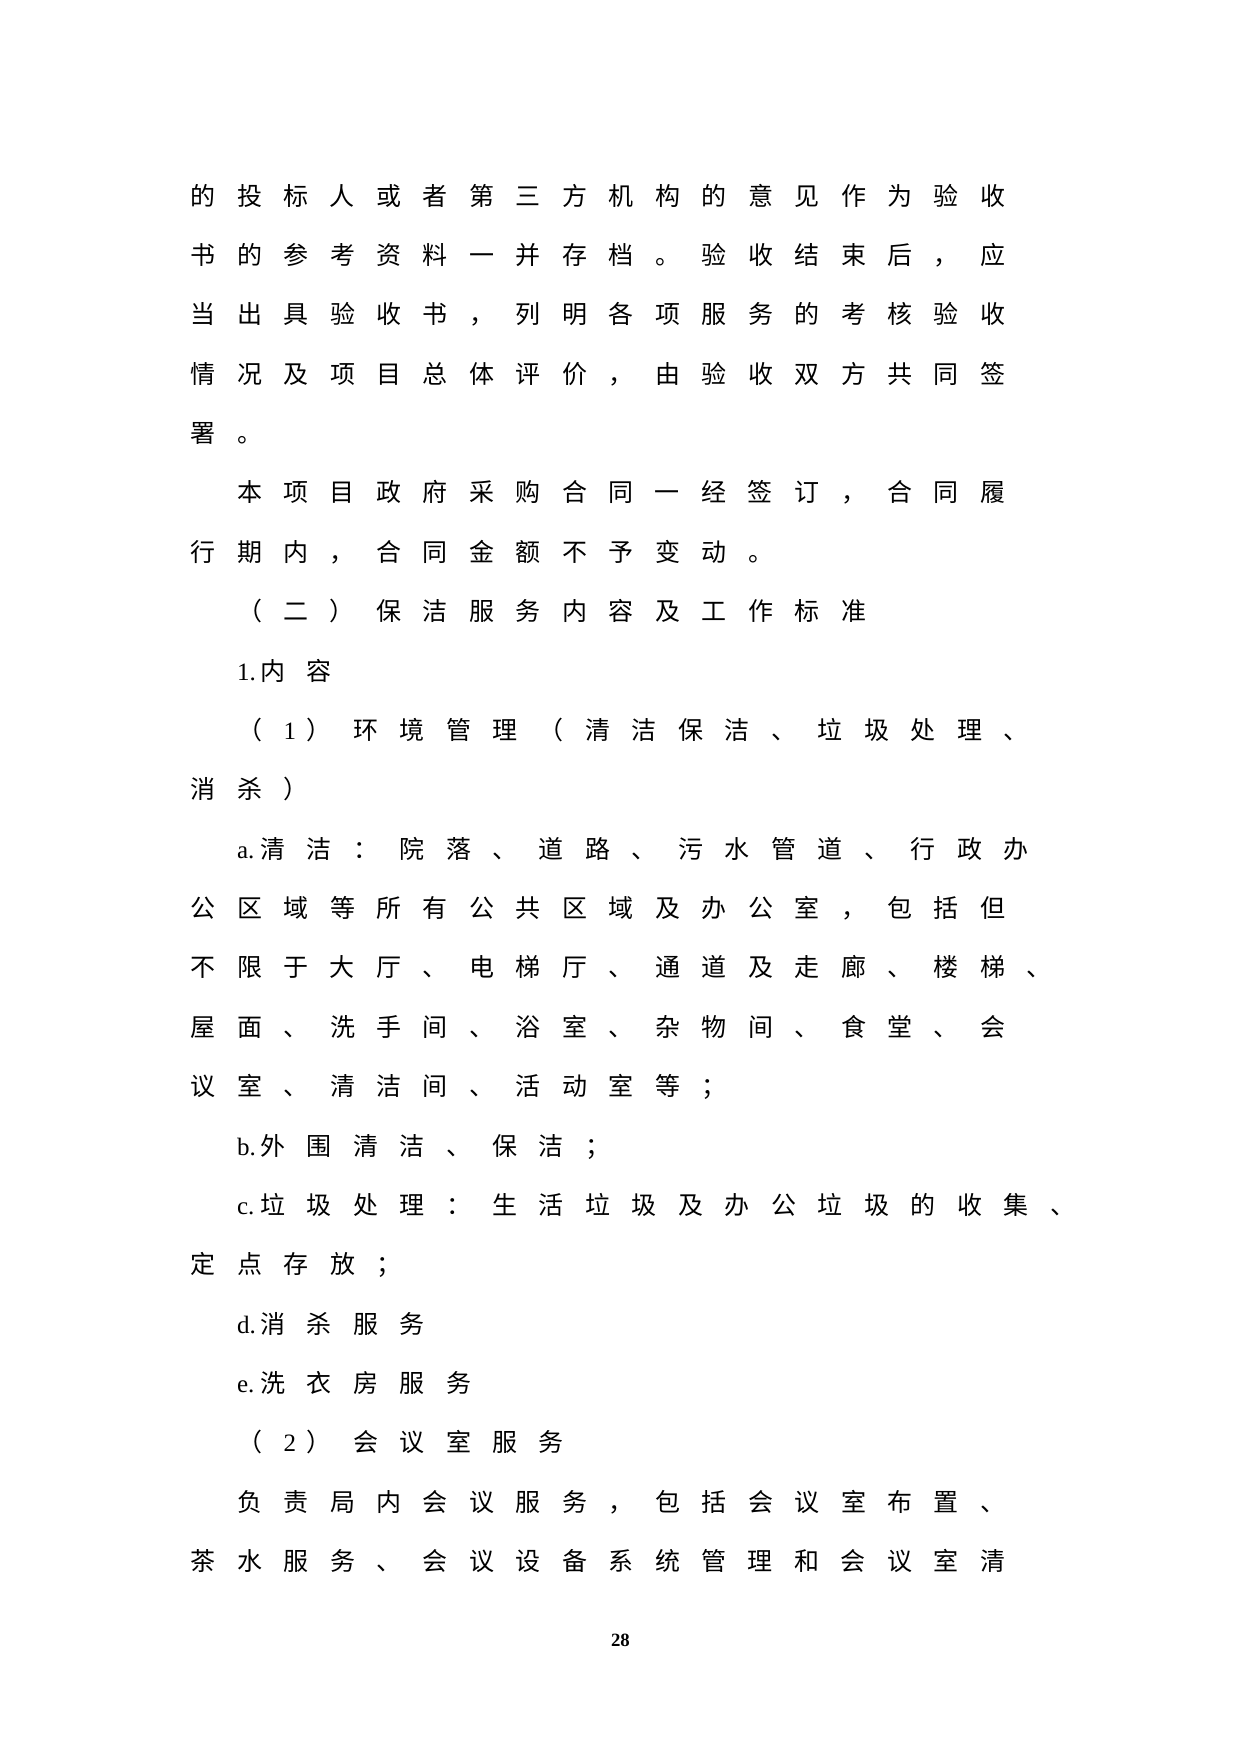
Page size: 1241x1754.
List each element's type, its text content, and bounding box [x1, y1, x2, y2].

text 本项目政府采购合同一经签订，合同履行期内，合同金额不予变动。 [190, 461, 1050, 580]
text b.外围清洁、保洁； [190, 1114, 1050, 1174]
text a.清洁：院落、道路、污水管道、行政办公区域等所有公共区域及办公室，包括但不限于大厅、电梯厅、通道及走廊、楼梯、屋面、洗手间、浴室、杂物间、食堂、会议室、清洁间、活动室等； [190, 818, 1050, 1114]
text e.洗衣房服务 [190, 1352, 1050, 1411]
text （二）保洁服务内容及工作标准 [190, 580, 1050, 639]
text c.垃圾处理：生活垃圾及办公垃圾的收集、定点存放； [190, 1174, 1050, 1293]
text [190, 1471, 1050, 1589]
text （1）环境管理（清洁保洁、垃圾处理、消杀） [190, 699, 1050, 818]
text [190, 164, 1050, 461]
text 1.内容 [190, 639, 1050, 699]
text （2）会议室服务 [190, 1411, 1050, 1471]
text d.消杀服务 [190, 1293, 1050, 1352]
